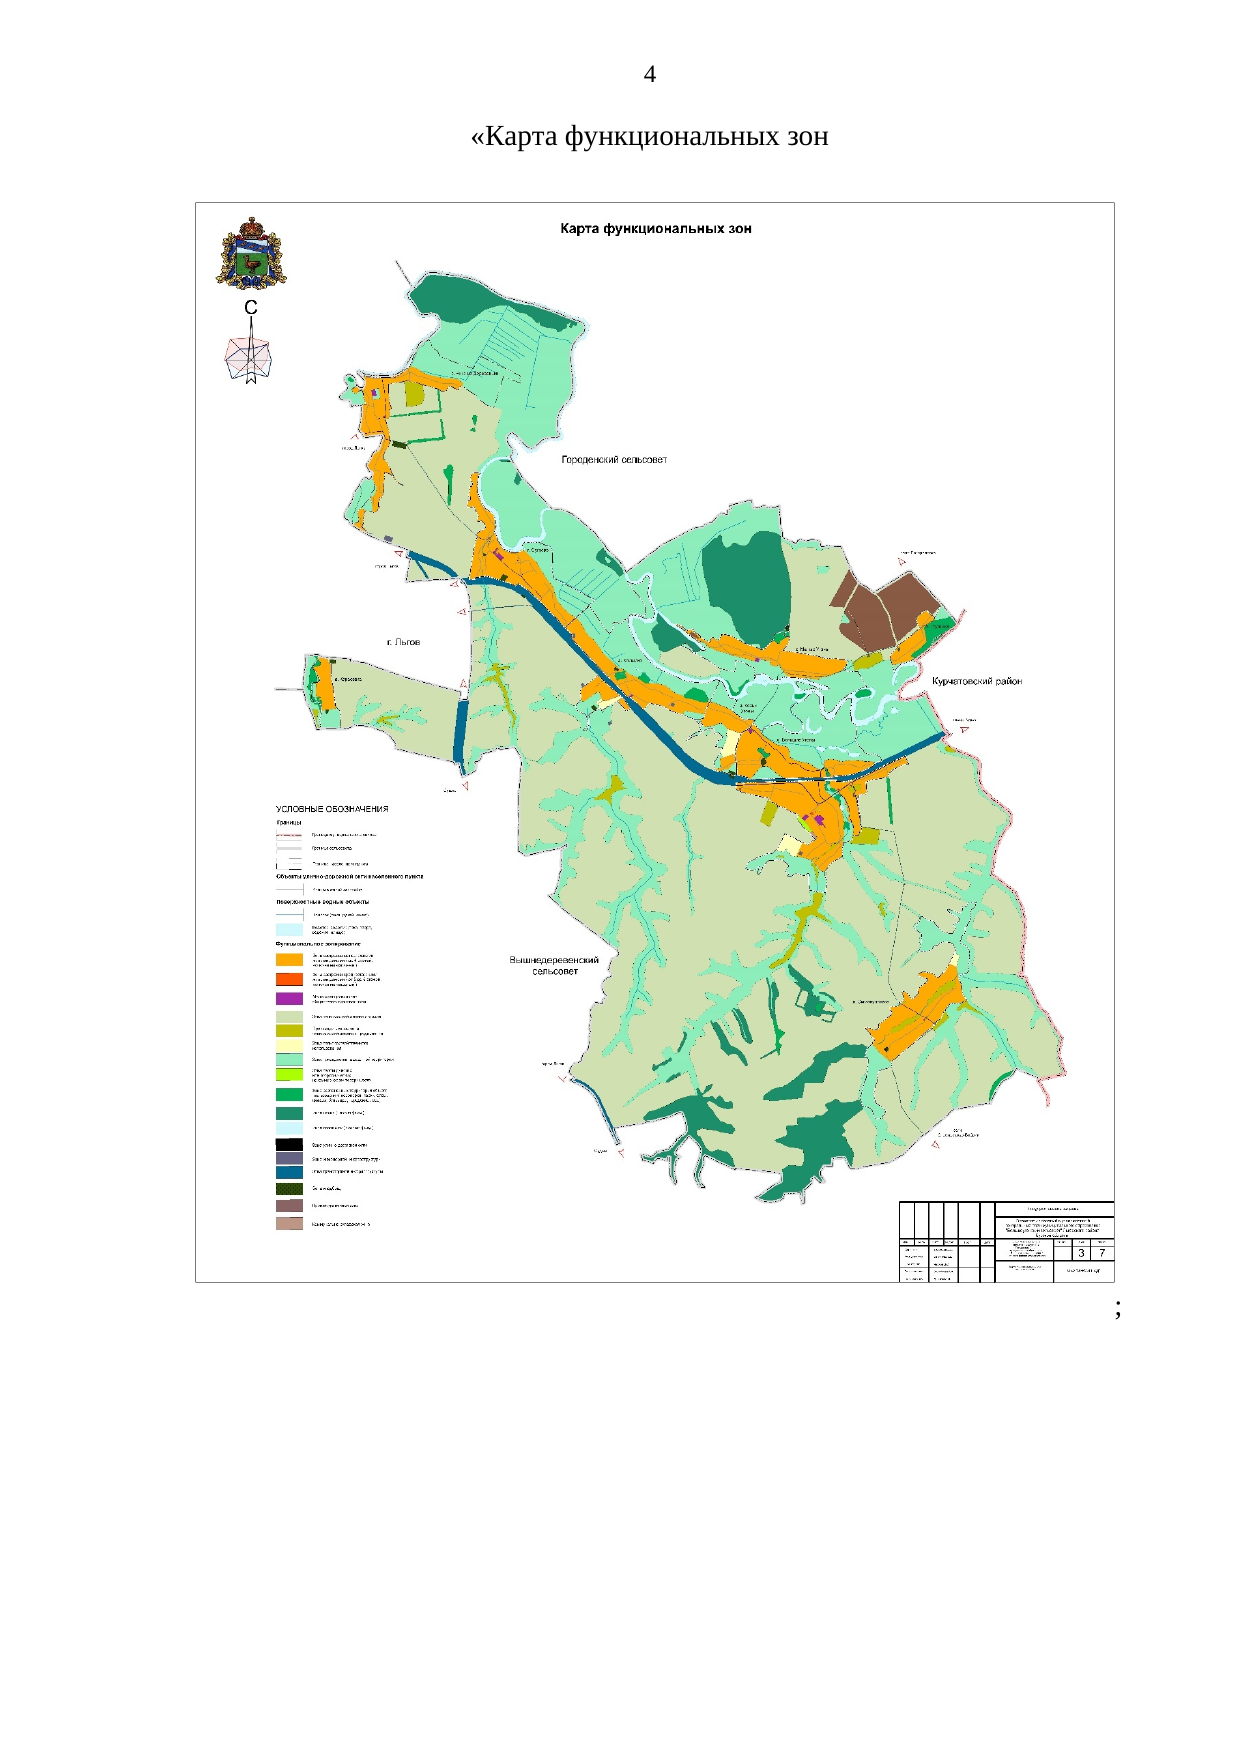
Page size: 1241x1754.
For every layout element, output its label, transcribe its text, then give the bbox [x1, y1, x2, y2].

text ; [177, 1289, 1122, 1322]
text «Карта функциональных зон [177, 118, 1122, 152]
picture [177, 185, 1123, 1289]
